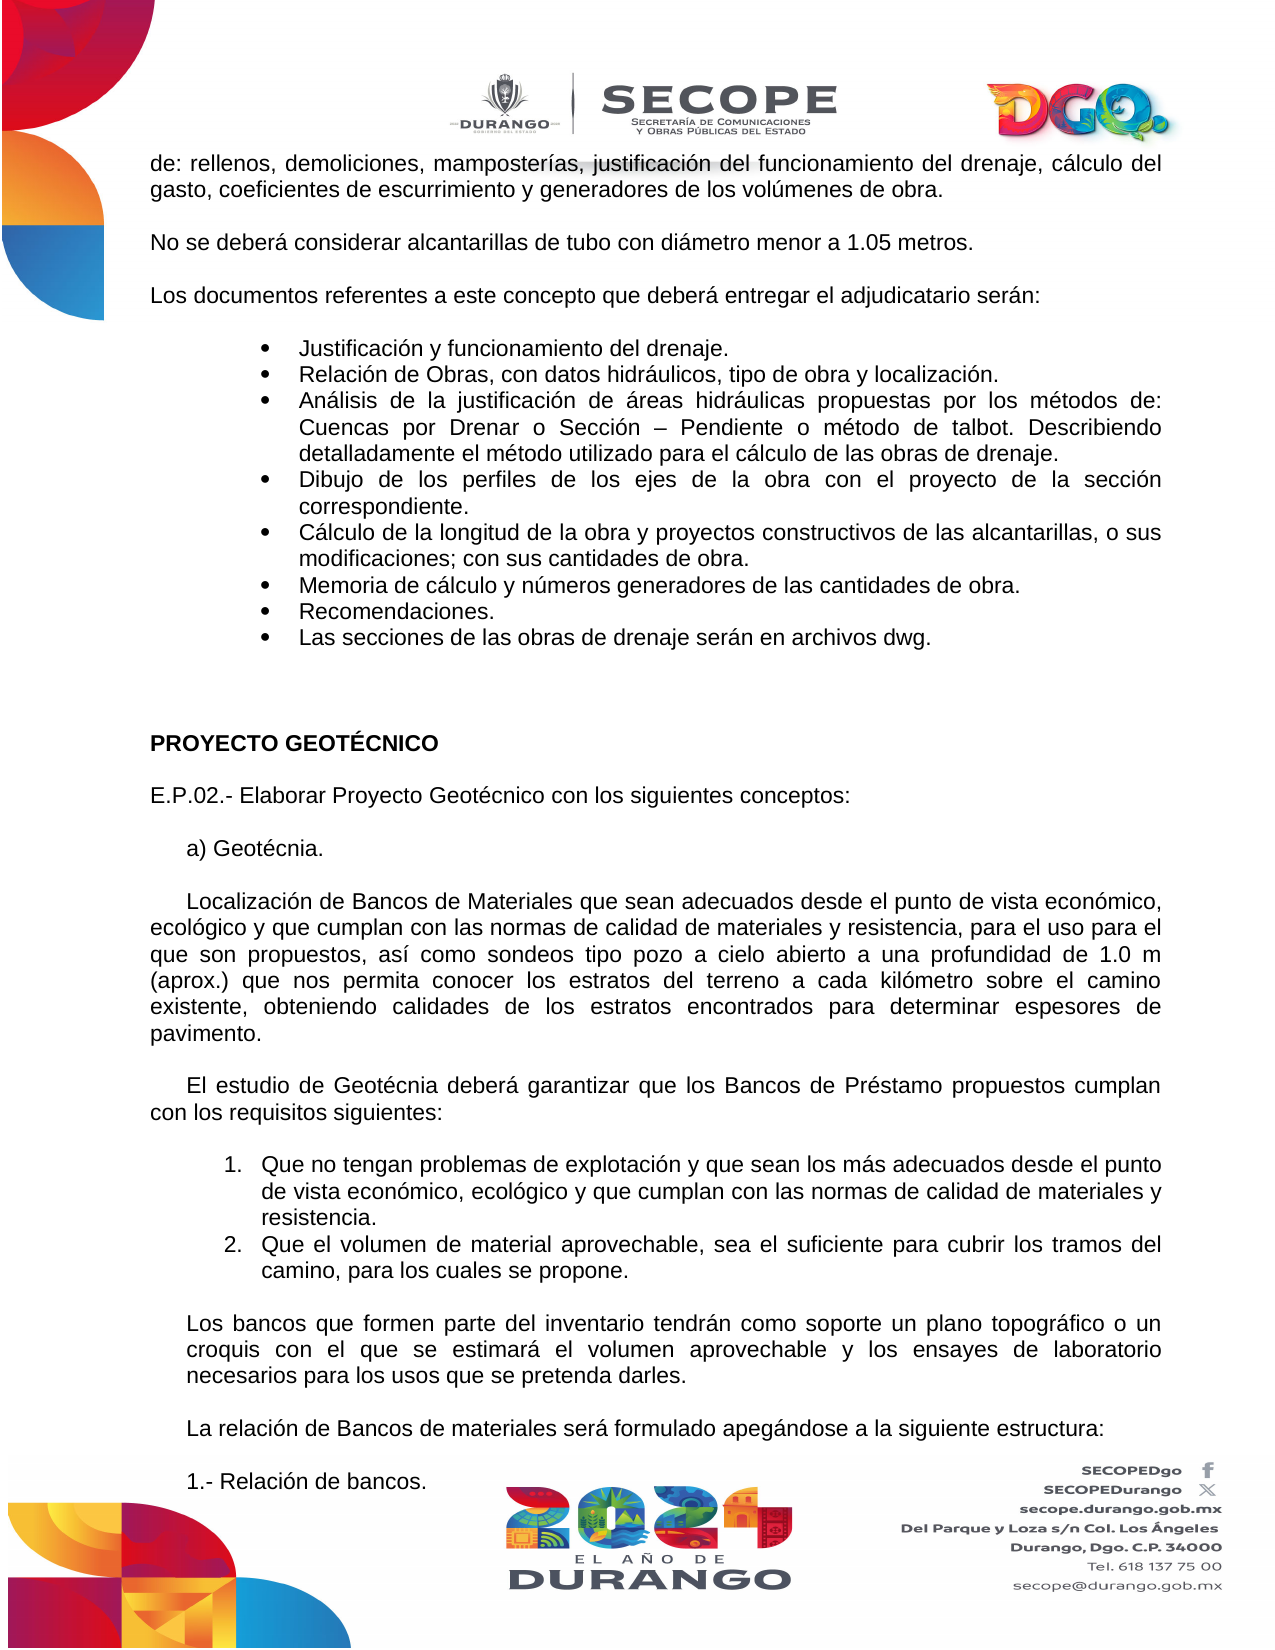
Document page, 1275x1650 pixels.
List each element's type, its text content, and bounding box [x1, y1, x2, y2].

list Que no tengan problemas de explotación y que sean los más adecuados desde el punto de vista económico, ecológico y que cumplan con las normas de calidad de materiales y resistencia. [223, 1151, 1162, 1231]
picture [2, 0, 1275, 323]
text a) Geotécnia. [150, 835, 1162, 862]
list Dibujo de los perfiles de los ejes de la obra con el proyecto de la sección correspondiente. [261, 466, 1162, 519]
text No se deberá considerar alcantarillas de tubo con diámetro menor a 1.05 metros. [150, 229, 1162, 255]
list Las secciones de las obras de drenaje serán en archivos dwg. [261, 624, 1162, 651]
text 1.- Relación de bancos. [186, 1468, 1162, 1494]
text Los documentos referentes a este concepto que deberá entregar el adjudicatario serán: [150, 282, 1162, 308]
text E.P.02.- Elaborar Proyecto Geotécnico con los siguientes conceptos: [150, 782, 1162, 809]
text La relación de Bancos de materiales será formulado apegándose a la siguiente estructura: [186, 1415, 1162, 1441]
text Los bancos que formen parte del inventario tendrán como soporte un plano topográfico o un croquis con el que se estimará el volumen aprovechable y los ensayes de laboratorio necesarios para los usos que se pretenda darles. [186, 1309, 1162, 1389]
list Memoria de cálculo y números generadores de las cantidades de obra. [261, 572, 1162, 598]
list Que el volumen de material aprovechable, sea el suficiente para cubrir los tramos del camino, para los cuales se propone. [223, 1231, 1162, 1283]
list Cálculo de la longitud de la obra y proyectos constructivos de las alcantarillas, o sus modificaciones; con sus cantidades de obra. [261, 519, 1162, 572]
list Recomendaciones. [261, 598, 1162, 624]
list Análisis de la justificación de áreas hidráulicas propuestas por los métodos de: Cuencas por Drenar o Sección – Pendiente o método de talbot. Describiendo detalladamente el método utilizado para el cálculo de las obras de drenaje. [261, 387, 1162, 466]
text Localización de Bancos de Materiales que sean adecuados desde el punto de vista económico, ecológico y que cumplan con las normas de calidad de materiales y resistencia, para el uso para el que son propuestos, así como sondeos tipo pozo a cielo abierto a una profundidad de 1.0 m (aprox.) que nos permita conocer los estratos del terreno a cada kilómetro sobre el camino existente, obteniendo calidades de los estratos encontrados para determinar espesores de pavimento. [150, 888, 1162, 1046]
list Relación de Obras, con datos hidráulicos, tipo de obra y localización. [261, 361, 1162, 387]
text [150, 150, 1162, 203]
text El estudio de Geotécnia deberá garantizar que los Bancos de Préstamo propuestos cumplan con los requisitos siguientes: [150, 1072, 1162, 1125]
picture [8, 1455, 1275, 1648]
list Justificación y funcionamiento del drenaje. [261, 334, 1162, 361]
text PROYECTO GEOTÉCNICO [150, 730, 1162, 756]
